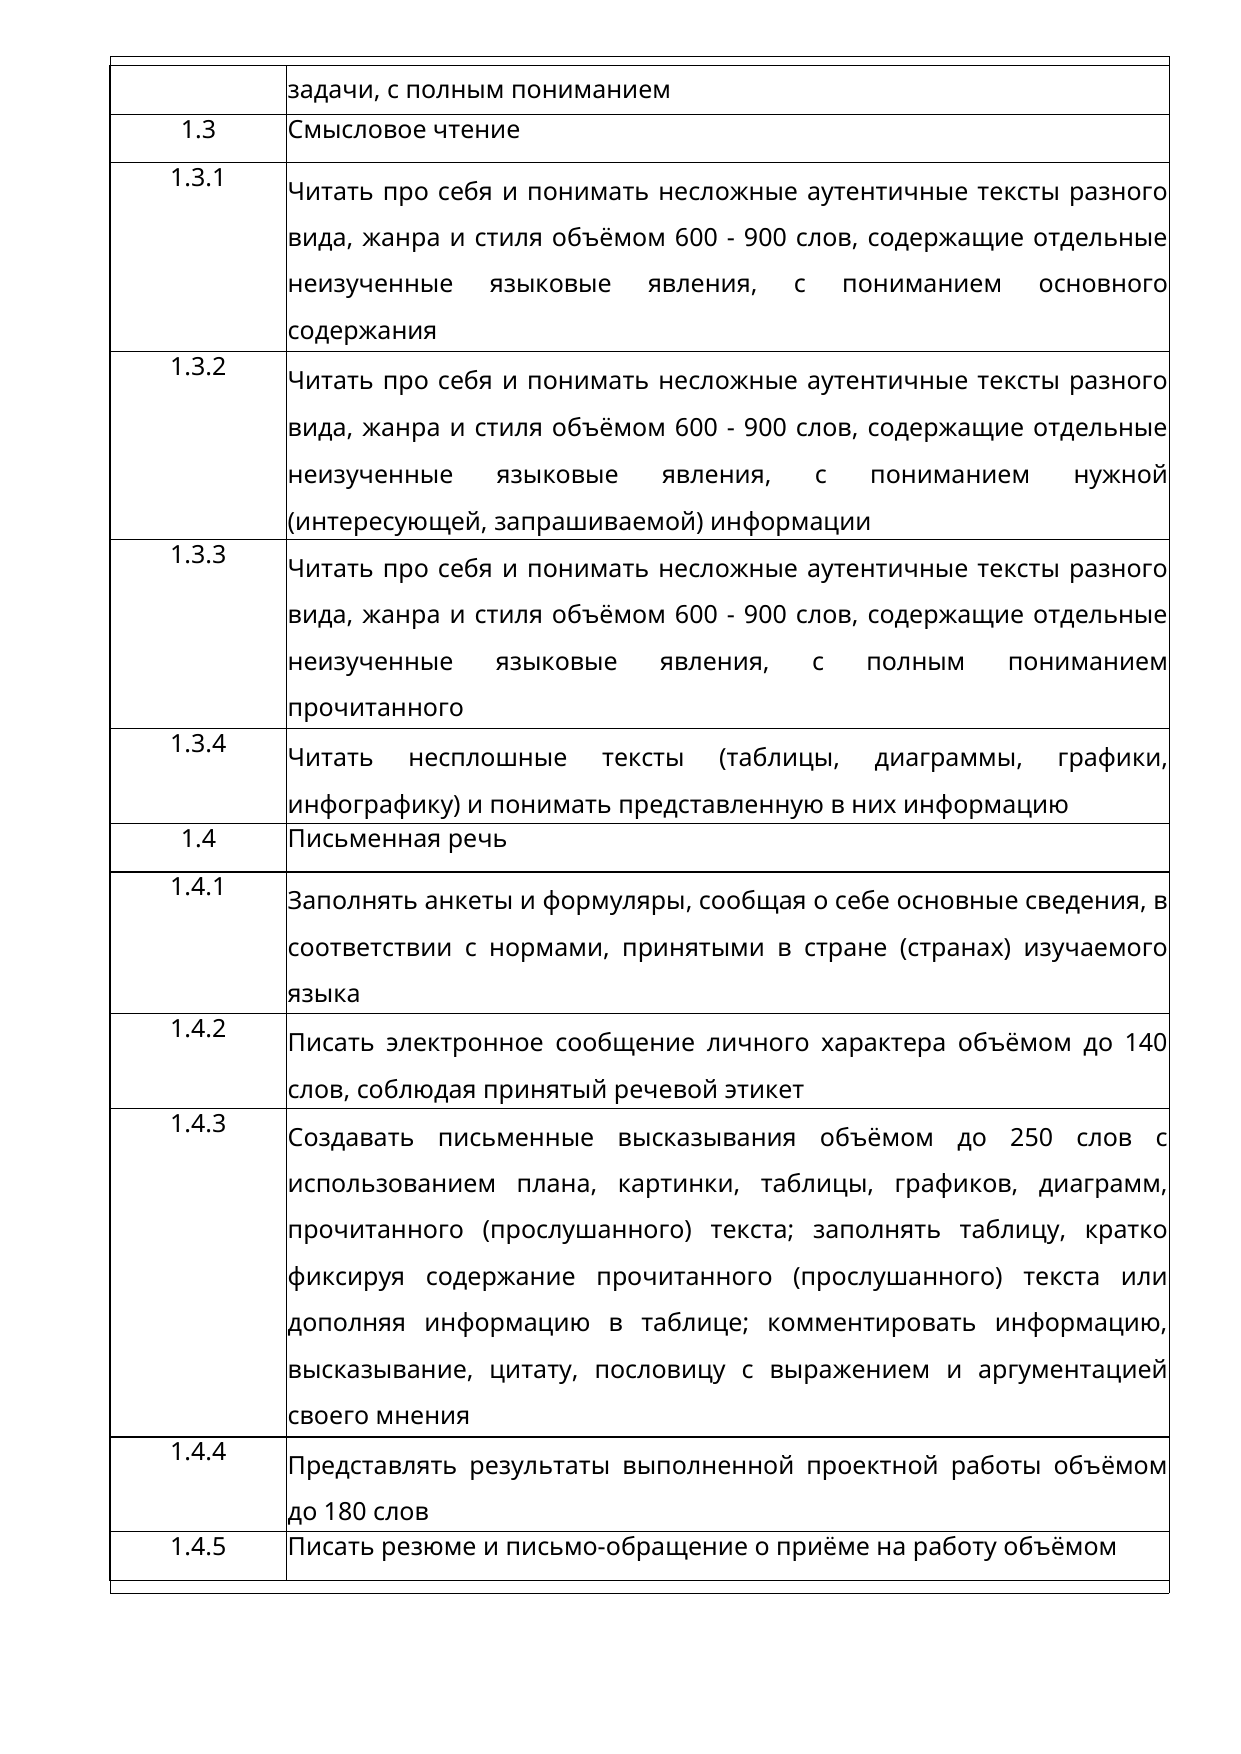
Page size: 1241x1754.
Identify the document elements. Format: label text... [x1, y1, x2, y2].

table_cell 1.3.3 [111, 540, 286, 728]
table_cell 1.3 [111, 115, 286, 162]
table_cell Представлять результаты выполненной проектной работы объёмом до 180 слов [287, 1438, 1169, 1531]
table_cell 1.3.2 [111, 352, 286, 539]
table_cell 1.4.3 [111, 1109, 286, 1436]
table_cell 1.4.1 [111, 873, 286, 1013]
table_cell Читать про себя и понимать несложные аутентичные тексты разного вида, жанра и стиля объёмом 600 - 900 слов, содержащие отдельные неизученные языковые явления, с полным пониманием прочитанного [287, 540, 1169, 728]
table_cell 1.3.1 [111, 163, 286, 351]
table_header [111, 66, 286, 114]
table_cell Писать резюме и письмо-обращение о приёме на работу объёмом [287, 1532, 1169, 1580]
table_cell 1.3.4 [111, 729, 286, 823]
table_cell 1.4 [111, 824, 286, 871]
table_cell Читать несплошные тексты (таблицы, диаграммы, графики, инфографику) и понимать представленную в них информацию [287, 729, 1169, 823]
table_cell Создавать письменные высказывания объёмом до 250 слов с использованием плана, картинки, таблицы, графиков, диаграмм, прочитанного (прослушанного) текста; заполнять таблицу, кратко фиксируя содержание прочитанного (прослушанного) текста или дополняя информацию в таблице; комментировать информацию, высказывание, цитату, пословицу с выражением и аргументацией своего мнения [287, 1109, 1169, 1436]
table_cell Заполнять анкеты и формуляры, сообщая о себе основные сведения, в соответствии с нормами, принятыми в стране (странах) изучаемого языка [287, 873, 1169, 1013]
table_header задачи, с полным пониманием [287, 66, 1169, 114]
table_cell 1.4.5 [111, 1532, 286, 1580]
table_cell Читать про себя и понимать несложные аутентичные тексты разного вида, жанра и стиля объёмом 600 - 900 слов, содержащие отдельные неизученные языковые явления, с пониманием основного содержания [287, 163, 1169, 351]
table_cell 1.4.2 [111, 1014, 286, 1108]
table_cell 1.4.4 [111, 1438, 286, 1531]
table_cell Писать электронное сообщение личного характера объёмом до 140 слов, соблюдая принятый речевой этикет [287, 1014, 1169, 1108]
table_cell Читать про себя и понимать несложные аутентичные тексты разного вида, жанра и стиля объёмом 600 - 900 слов, содержащие отдельные неизученные языковые явления, с пониманием нужной (интересующей, запрашиваемой) информации [287, 352, 1169, 539]
table_cell Письменная речь [287, 824, 1169, 871]
table_cell Смысловое чтение [287, 115, 1169, 162]
